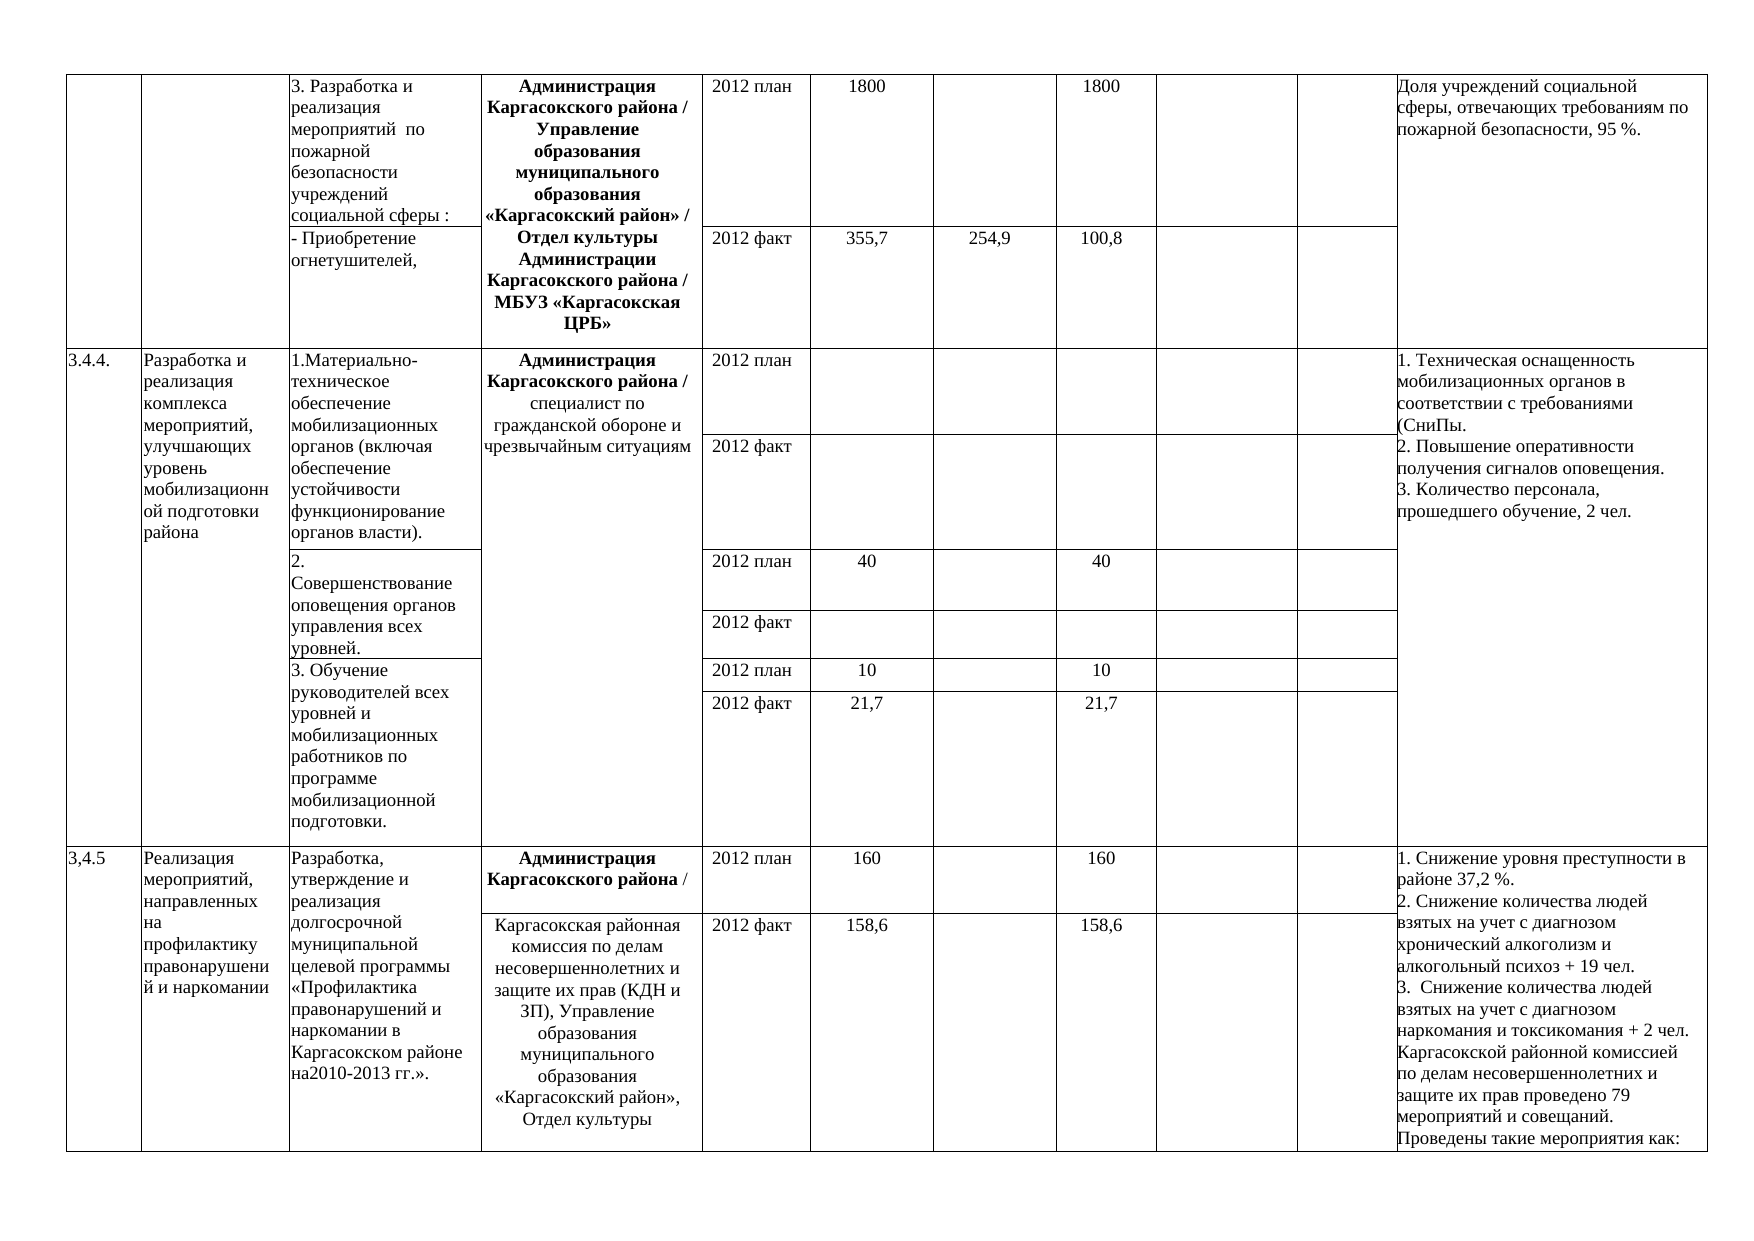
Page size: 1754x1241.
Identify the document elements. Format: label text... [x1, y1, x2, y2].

table_cell [934, 659, 1056, 691]
table_cell 3. Обучение руководителей всех уровней и мобилизационных работников по программе мобилизационной подготовки. [290, 659, 481, 846]
table_cell 2012 план [703, 75, 810, 226]
table_cell [1157, 692, 1297, 846]
table_cell 1. Снижение уровня преступности в районе 37,2 %. 2. Снижение количества людей взятых на учет с диагнозом хронический алкоголизм и алкогольный психоз + 19 чел. 3. Снижение количества людей взятых на учет с диагнозом наркомания и токсикомания + 2 чел. Каргасокской районной комиссией по делам несовершеннолетних и защите их прав проведено 79 мероприятий и совещаний. Проведены такие мероприятия как: экспресс диагностика употребления наркотиков несовершеннолетними, проведение конкурсов среди обучающихся образовательных учреждений, творческих коллективов по разработке макетов, плакатов, буклетов (щитов, баннеров), направленных на профилактику преступлений и правонарушений; подготовка, издание и распространение в образовательных учреждениях, предприятиях и организациях брошюр (листовок), направленных на предупреждение, раскрытие преступлений и профилактику правонарушений, организация социально-медицинской реабилитации граждан с алкогольной зависимостью и воспитывающих несовершеннолетних детей. [1398, 847, 1707, 1151]
table_cell [1057, 611, 1156, 658]
table_cell 2012 план [703, 659, 810, 691]
table_cell 2012 план [703, 550, 810, 610]
table_cell [934, 349, 1056, 434]
table_cell [934, 435, 1056, 549]
table_cell [1157, 847, 1297, 913]
table_cell [934, 914, 1056, 1151]
table_cell 10 [1057, 659, 1156, 691]
table_cell [1298, 435, 1397, 549]
table_cell [934, 692, 1056, 846]
table_cell Доля учреждений социальной сферы, отвечающих требованиям по пожарной безопасности, 95 %. [1398, 75, 1707, 348]
table_cell [1298, 692, 1397, 846]
table_cell 158,6 [1057, 914, 1156, 1151]
table_cell [934, 75, 1056, 226]
table_cell 10 [811, 659, 933, 691]
table_cell 2012 факт [703, 611, 810, 658]
table_cell 40 [1057, 550, 1156, 610]
table_cell 2012 факт [703, 914, 810, 1151]
table_cell 3,4.5 [67, 847, 141, 1151]
table_cell [1298, 75, 1397, 226]
table_cell [1057, 349, 1156, 434]
table_cell 2012 факт [703, 692, 810, 846]
table_cell [1157, 611, 1297, 658]
table_cell 1. Техническая оснащенность мобилизационных органов в соответствии с требованиями (СниПы. 2. Повышение оперативности получения сигналов оповещения. 3. Количество персонала, прошедшего обучение, 2 чел. [1398, 349, 1707, 846]
table_cell [1157, 550, 1297, 610]
table_cell [934, 550, 1056, 610]
table_cell [1157, 75, 1297, 226]
table_cell [1157, 349, 1297, 434]
table_cell 3.4.4. [67, 349, 141, 846]
table_cell [934, 847, 1056, 913]
table_cell 3. Разработка и реализация мероприятий по пожарной безопасности учреждений социальной сферы : [290, 75, 481, 226]
table_cell 21,7 [1057, 692, 1156, 846]
table_cell 160 [1057, 847, 1156, 913]
table_cell [811, 349, 933, 434]
table_cell [1157, 435, 1297, 549]
table_cell 1.Материально-техническое обеспечение мобилизационных органов (включая обеспечение устойчивости функционирование органов власти). [290, 349, 481, 549]
table_cell 2012 факт [703, 435, 810, 549]
table_cell 158,6 [811, 914, 933, 1151]
table_cell 2012 план [703, 847, 810, 913]
table_cell [1298, 227, 1397, 348]
table_cell [1298, 914, 1397, 1151]
table_cell [1298, 659, 1397, 691]
table_cell 160 [811, 847, 933, 913]
table_cell [811, 435, 933, 549]
table_cell Разработка, утверждение и реализация долгосрочной муниципальной целевой программы «Профилактика правонарушений и наркомании в Каргасокском районе на2010-2013 гг.». [290, 847, 481, 1151]
table_cell 1800 [1057, 75, 1156, 226]
table_cell 2012 план [703, 349, 810, 434]
table_cell [1157, 914, 1297, 1151]
table_cell [1157, 659, 1297, 691]
table_cell - Приобретение огнетушителей, [290, 227, 481, 348]
table_cell 1800 [811, 75, 933, 226]
table_cell Реализация мероприятий, направленных на профилактику правонарушений и наркомании [142, 847, 289, 1151]
table_cell 2012 факт [703, 227, 810, 348]
table_cell 40 [811, 550, 933, 610]
table_cell [1298, 611, 1397, 658]
table_cell 21,7 [811, 692, 933, 846]
table_cell [1298, 550, 1397, 610]
table_cell Администрация Каргасокского района / Управление образования муниципального образования «Каргасокский район» / Отдел культуры Администрации Каргасокского района / МБУЗ «Каргасокская ЦРБ» [482, 75, 702, 348]
table_cell [1298, 349, 1397, 434]
table_cell [1298, 847, 1397, 913]
table_cell 355,7 [811, 227, 933, 348]
table_cell 254,9 [934, 227, 1056, 348]
table_cell [934, 611, 1056, 658]
table_cell Разработка и реализация комплекса мероприятий, улучшающих уровень мобилизационной подготовки района [142, 349, 289, 846]
table_cell [1057, 435, 1156, 549]
table_cell Администрация Каргасокского района / специалист по гражданской обороне и чрезвычайным ситуациям [482, 349, 702, 846]
table_cell Администрация Каргасокского района / [482, 847, 702, 913]
table_cell 2. Совершенствование оповещения органов управления всех уровней. [290, 550, 481, 658]
table_cell [1157, 227, 1297, 348]
table_cell 100,8 [1057, 227, 1156, 348]
table_cell [811, 611, 933, 658]
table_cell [482, 914, 702, 1151]
